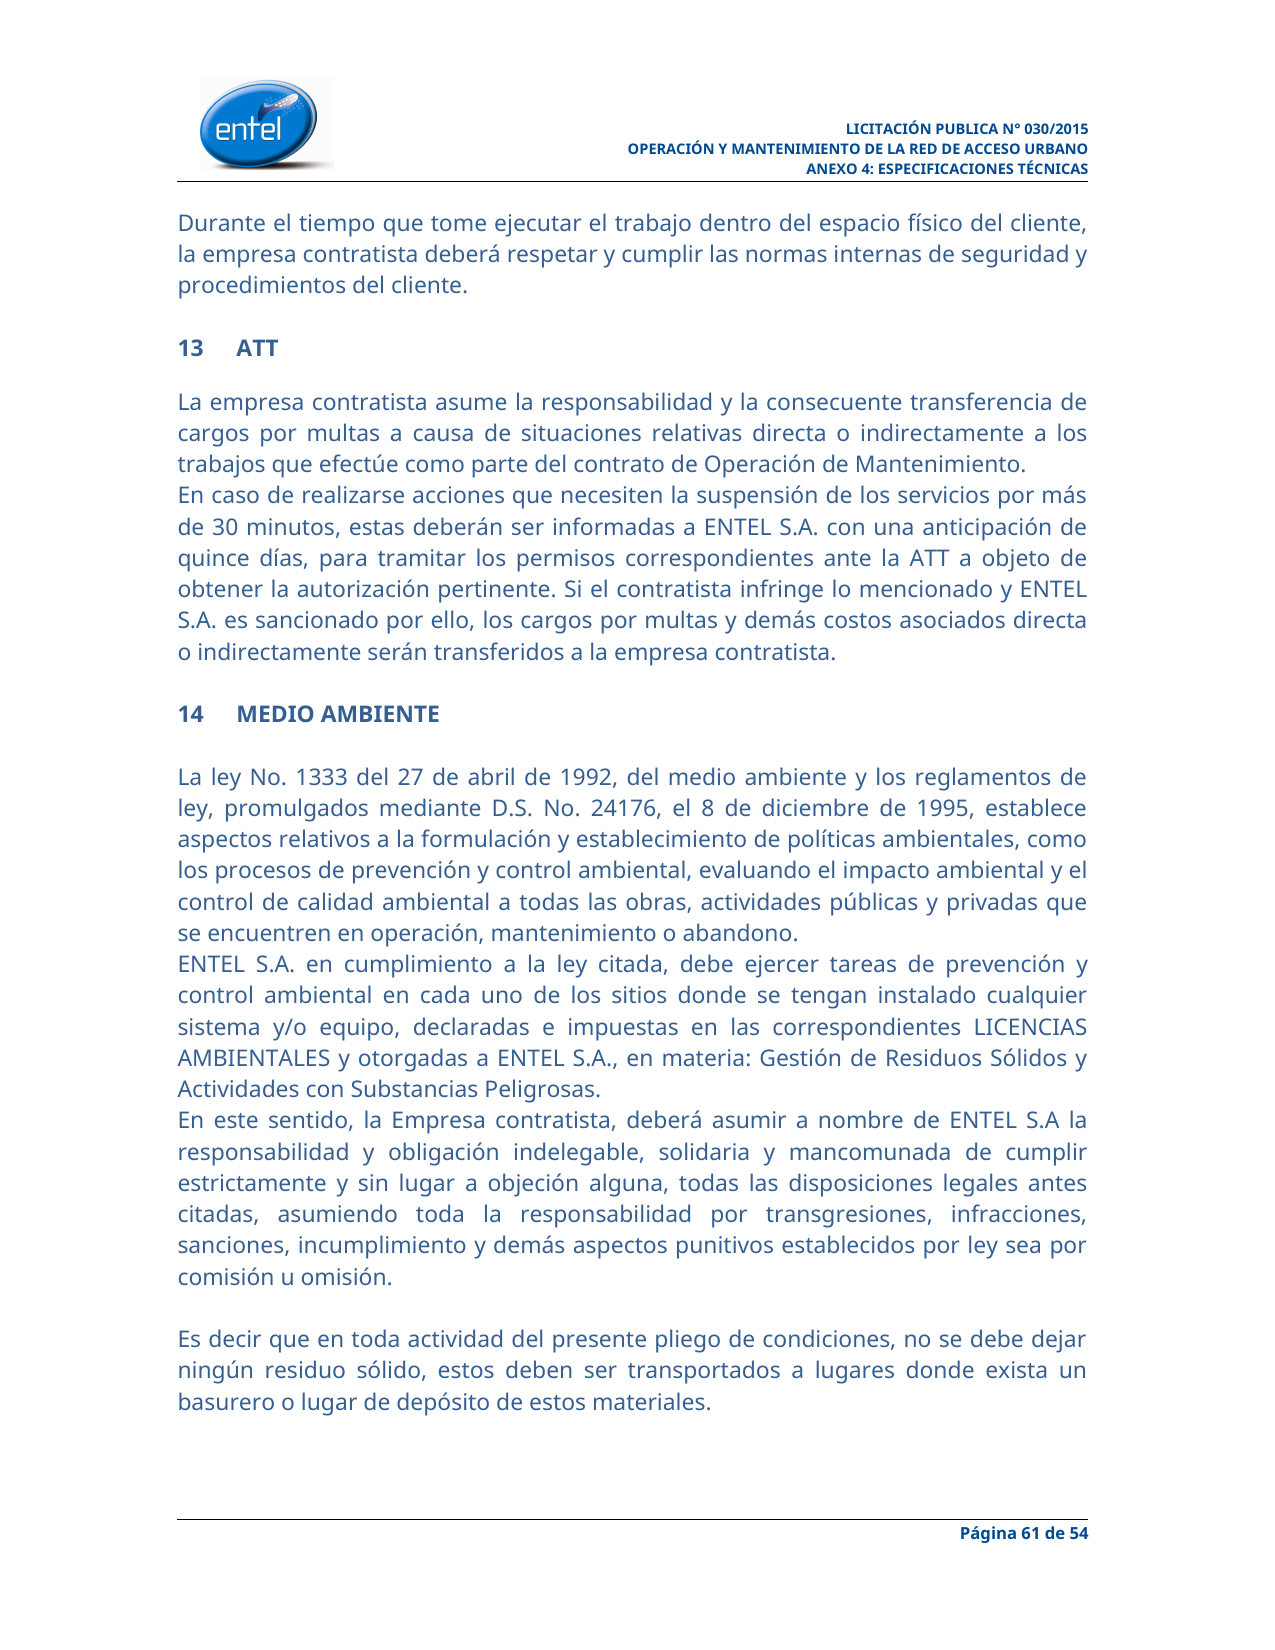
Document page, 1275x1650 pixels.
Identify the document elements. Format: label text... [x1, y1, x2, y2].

text En caso de realizarse acciones que necesiten la suspensión de los servicios por más de 30 minutos, estas deberán ser informadas a ENTEL S.A. con una anticipación de quince días, para tramitar los permisos correspondientes ante la ATT a objeto de obtener la autorización pertinente. Si el contratista infringe lo mencionado y ENTEL S.A. es sancionado por ello, los cargos por multas y demás costos asociados directa o indirectamente serán transferidos a la empresa contratista. [177, 479, 1088, 667]
subtitle ATT [177, 332, 1088, 363]
picture [199, 78, 335, 170]
text Es decir que en toda actividad del presente pliego de condiciones, no se debe dejar ningún residuo sólido, estos deben ser transportados a lugares donde exista un basurero o lugar de depósito de estos materiales. [177, 1323, 1088, 1417]
subtitle MEDIO AMBIENTE [177, 698, 1088, 729]
text La empresa contratista asume la responsabilidad y la consecuente transferencia de cargos por multas a causa de situaciones relativas directa o indirectamente a los trabajos que efectúe como parte del contrato de Operación de Mantenimiento. [177, 386, 1088, 479]
text Durante el tiempo que tome ejecutar el trabajo dentro del espacio físico del cliente, la empresa contratista deberá respetar y cumplir las normas internas de seguridad y procedimientos del cliente. [177, 207, 1088, 301]
text La ley No. 1333 del 27 de abril de 1992, del medio ambiente y los reglamentos de ley, promulgados mediante D.S. No. 24176, el 8 de diciembre de 1995, establece aspectos relativos a la formulación y establecimiento de políticas ambientales, como los procesos de prevención y control ambiental, evaluando el impacto ambiental y el control de calidad ambiental a todas las obras, actividades públicas y privadas que se encuentren en operación, mantenimiento o abandono. [177, 761, 1088, 948]
text ENTEL S.A. en cumplimiento a la ley citada, debe ejercer tareas de prevención y control ambiental en cada uno de los sitios donde se tengan instalado cualquier sistema y/o equipo, declaradas e impuestas en las correspondientes LICENCIAS AMBIENTALES y otorgadas a ENTEL S.A., en materia: Gestión de Residuos Sólidos y Actividades con Substancias Peligrosas. [177, 948, 1088, 1104]
text En este sentido, la Empresa contratista, deberá asumir a nombre de ENTEL S.A la responsabilidad y obligación indelegable, solidaria y mancomunada de cumplir estrictamente y sin lugar a objeción alguna, todas las disposiciones legales antes citadas, asumiendo toda la responsabilidad por transgresiones, infracciones, sanciones, incumplimiento y demás aspectos punitivos establecidos por ley sea por comisión u omisión. [177, 1104, 1088, 1292]
